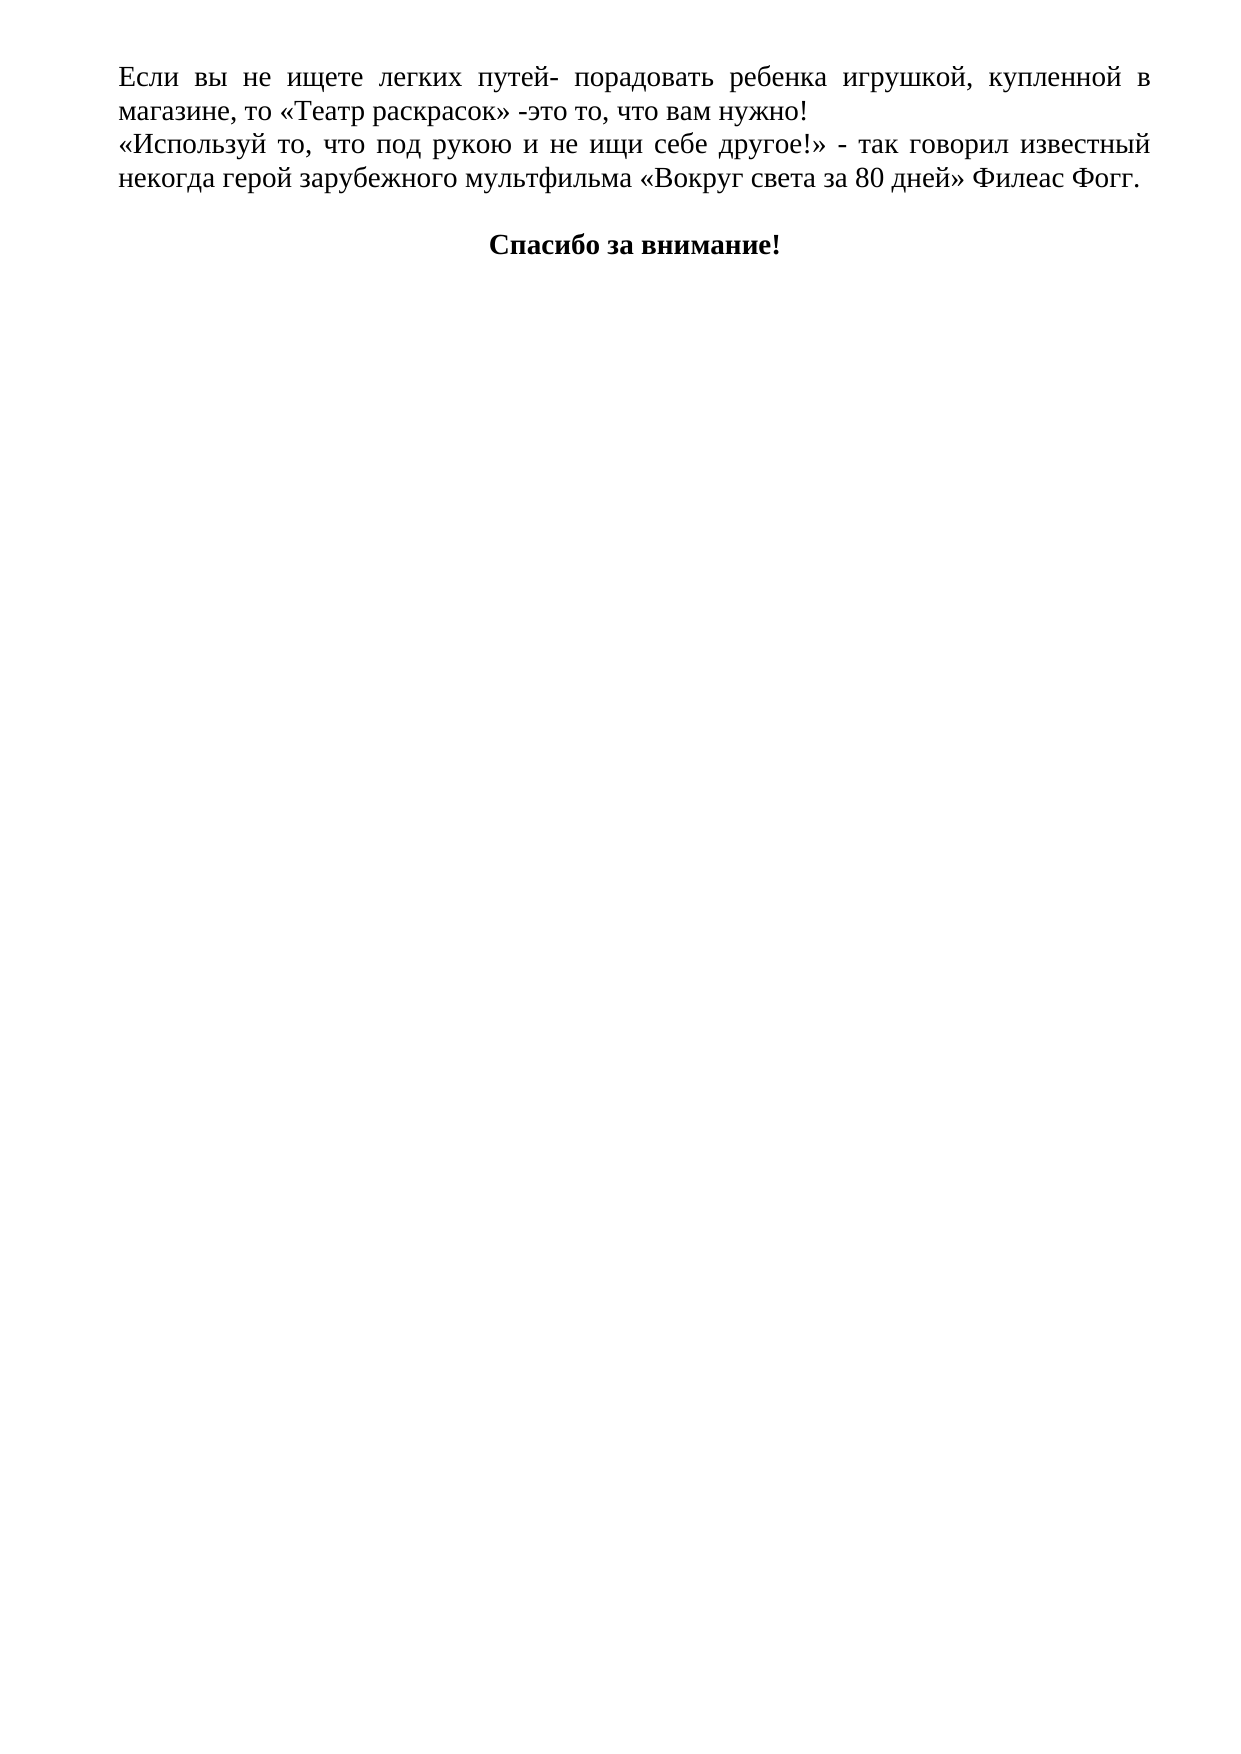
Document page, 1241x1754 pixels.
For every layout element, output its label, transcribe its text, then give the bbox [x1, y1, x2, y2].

text Если вы не ищете легких путей- порадовать ребенка игрушкой, купленной в магазине, то «Театр раскрасок» -это то, что вам нужно! [118, 59, 1152, 126]
text Спасибо за внимание! [118, 227, 1152, 260]
text «Используй то, что под рукою и не ищи себе другое!» - так говорил известный некогда герой зарубежного мультфильма «Вокруг света за 80 дней» Филеас Фогг. [118, 126, 1152, 193]
